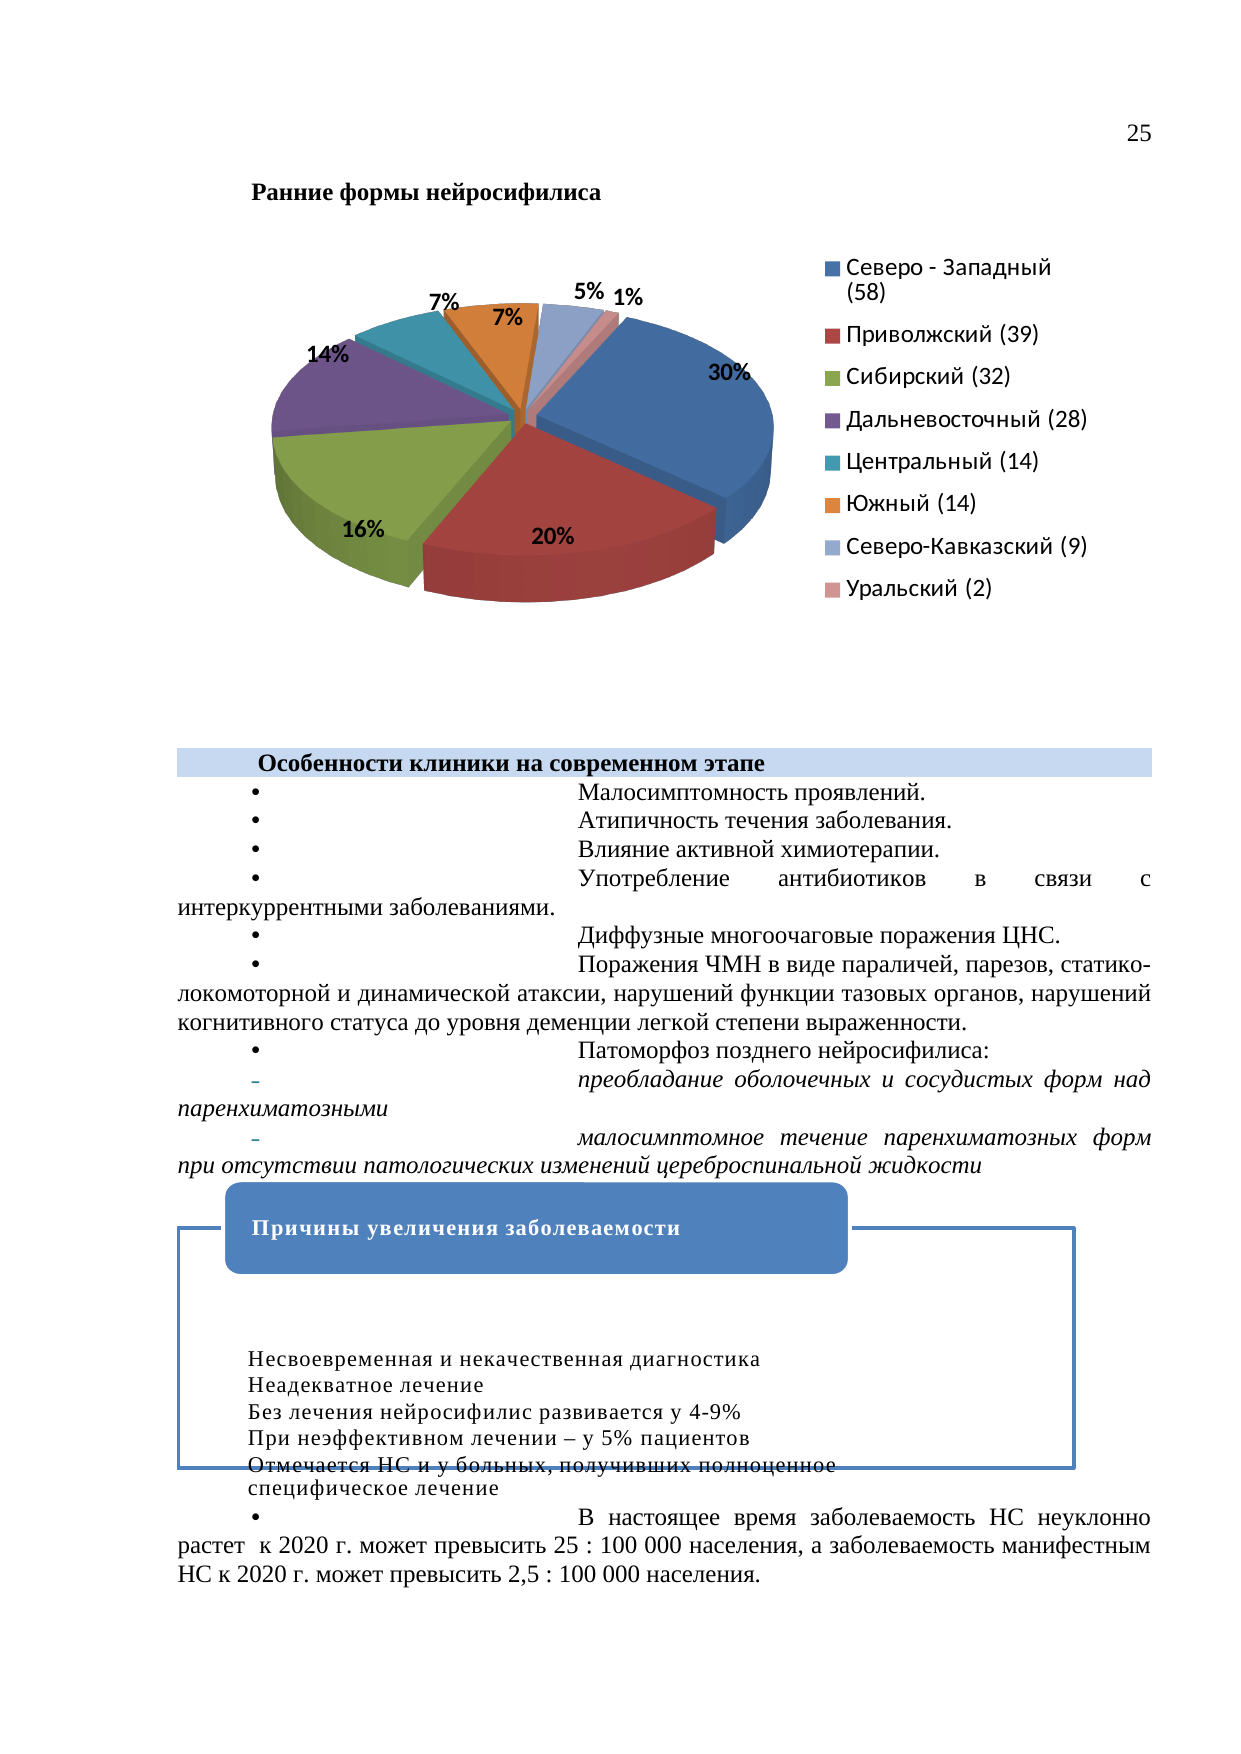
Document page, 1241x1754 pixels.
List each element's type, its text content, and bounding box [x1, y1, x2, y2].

list Малосимптомность проявлений. [177, 777, 1152, 805]
list Поражения ЧМН в виде параличей, парезов, статико-локомоторной и динамической атаксии, нарушений функции тазовых органов, нарушений когнитивного статуса до уровня деменции легкой степени выраженности. [177, 949, 1152, 1035]
list Влияние активной химиотерапии. [177, 834, 1152, 863]
list малосимптомное течение паренхиматозных форм при отсутствии патологических изменений цереброспинальной жидкости [177, 1122, 1152, 1179]
text Особенности клиники на современном этапе [177, 748, 1152, 777]
list Атипичность течения заболевания. [177, 805, 1152, 834]
list преобладание оболочечных и сосудистых форм над паренхиматозными [177, 1064, 1152, 1122]
list В настоящее время заболеваемость НС неуклонно растет к 2020 г. может превысить 25 : 100 000 населения, а заболеваемость манифестным НС к 2020 г. может превысить 2,5 : 100 000 населения. [177, 1502, 1152, 1588]
list Употребление антибиотиков в связи с интеркуррентными заболеваниями. [177, 863, 1152, 920]
list Патоморфоз позднего нейросифилиса: [177, 1035, 1152, 1064]
list Диффузные многоочаговые поражения ЦНС. [177, 920, 1152, 949]
text Ранние формы нейросифилиса [177, 177, 1152, 206]
